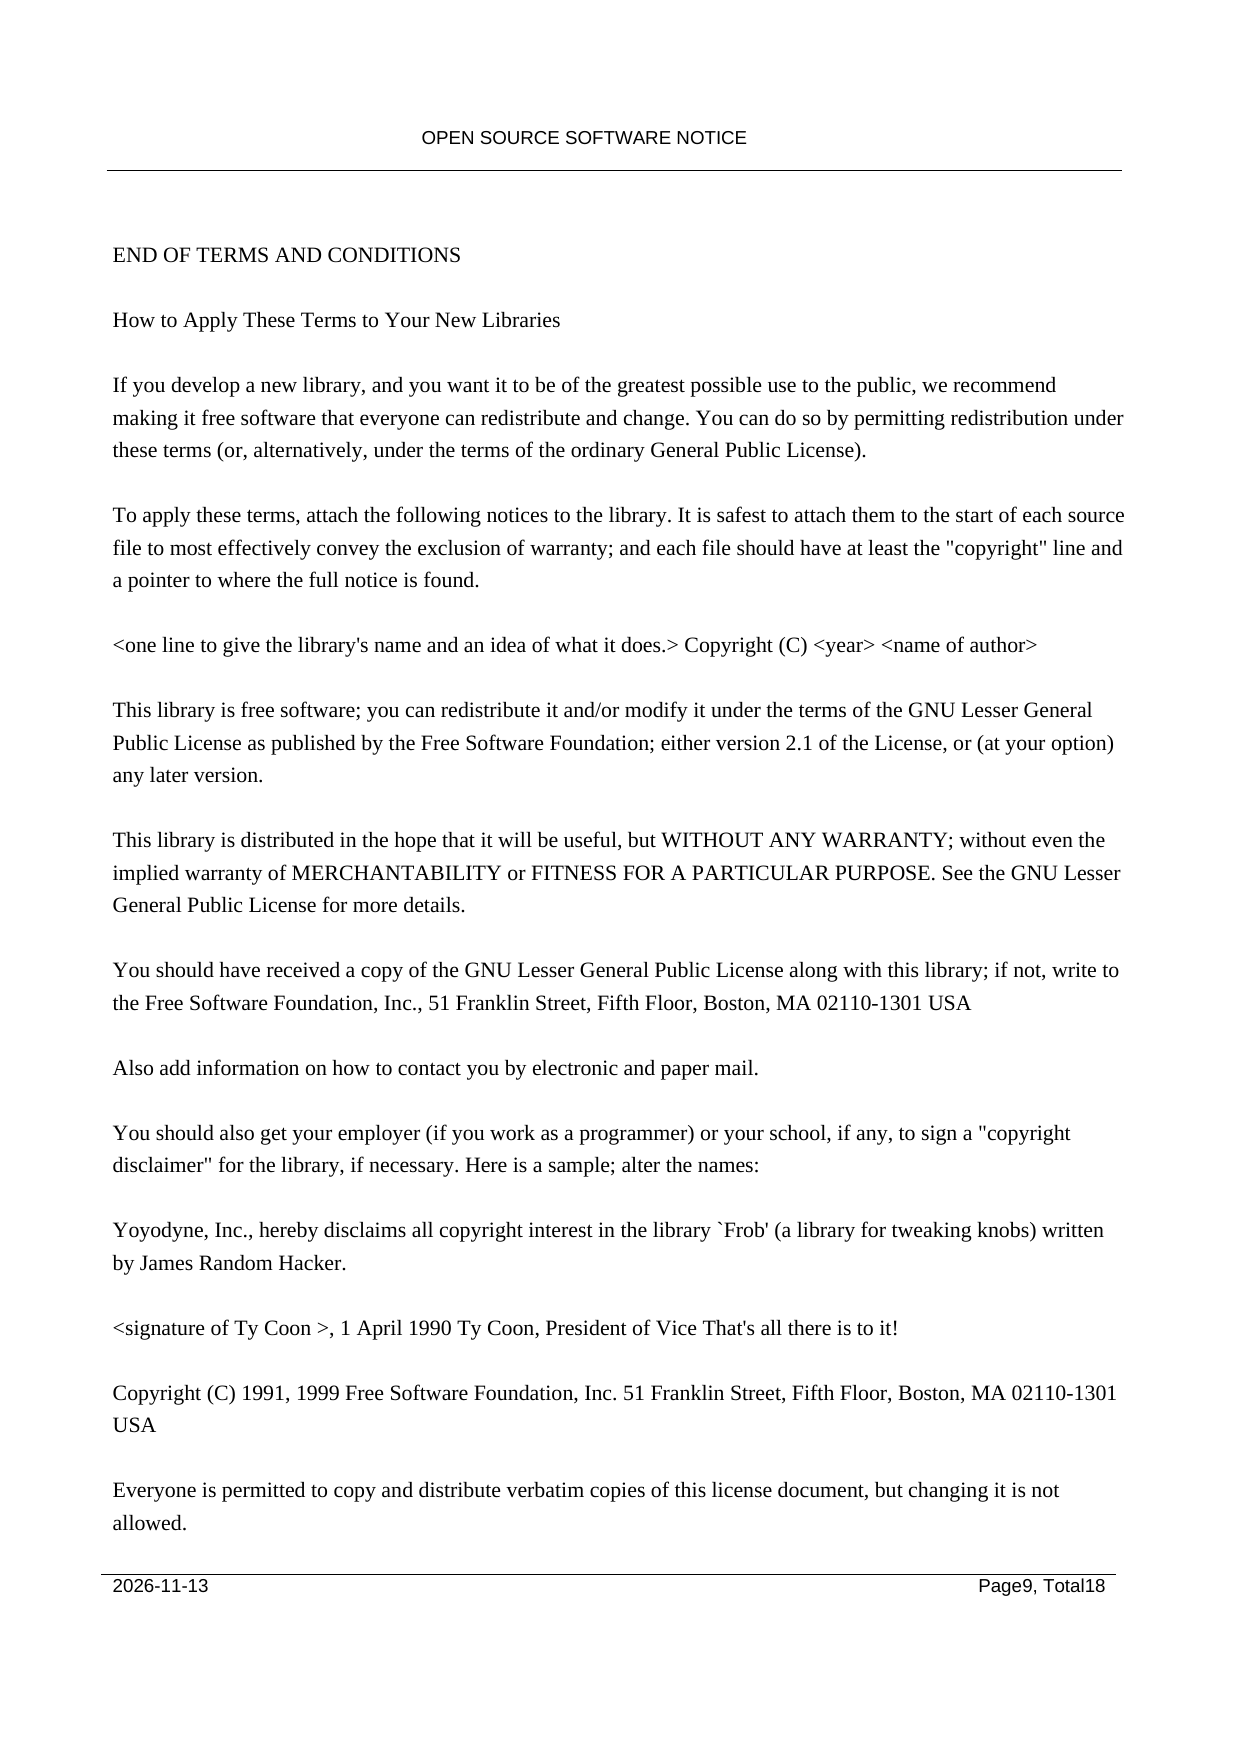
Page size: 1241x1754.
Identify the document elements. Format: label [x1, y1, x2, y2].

text [112, 206, 1128, 1539]
